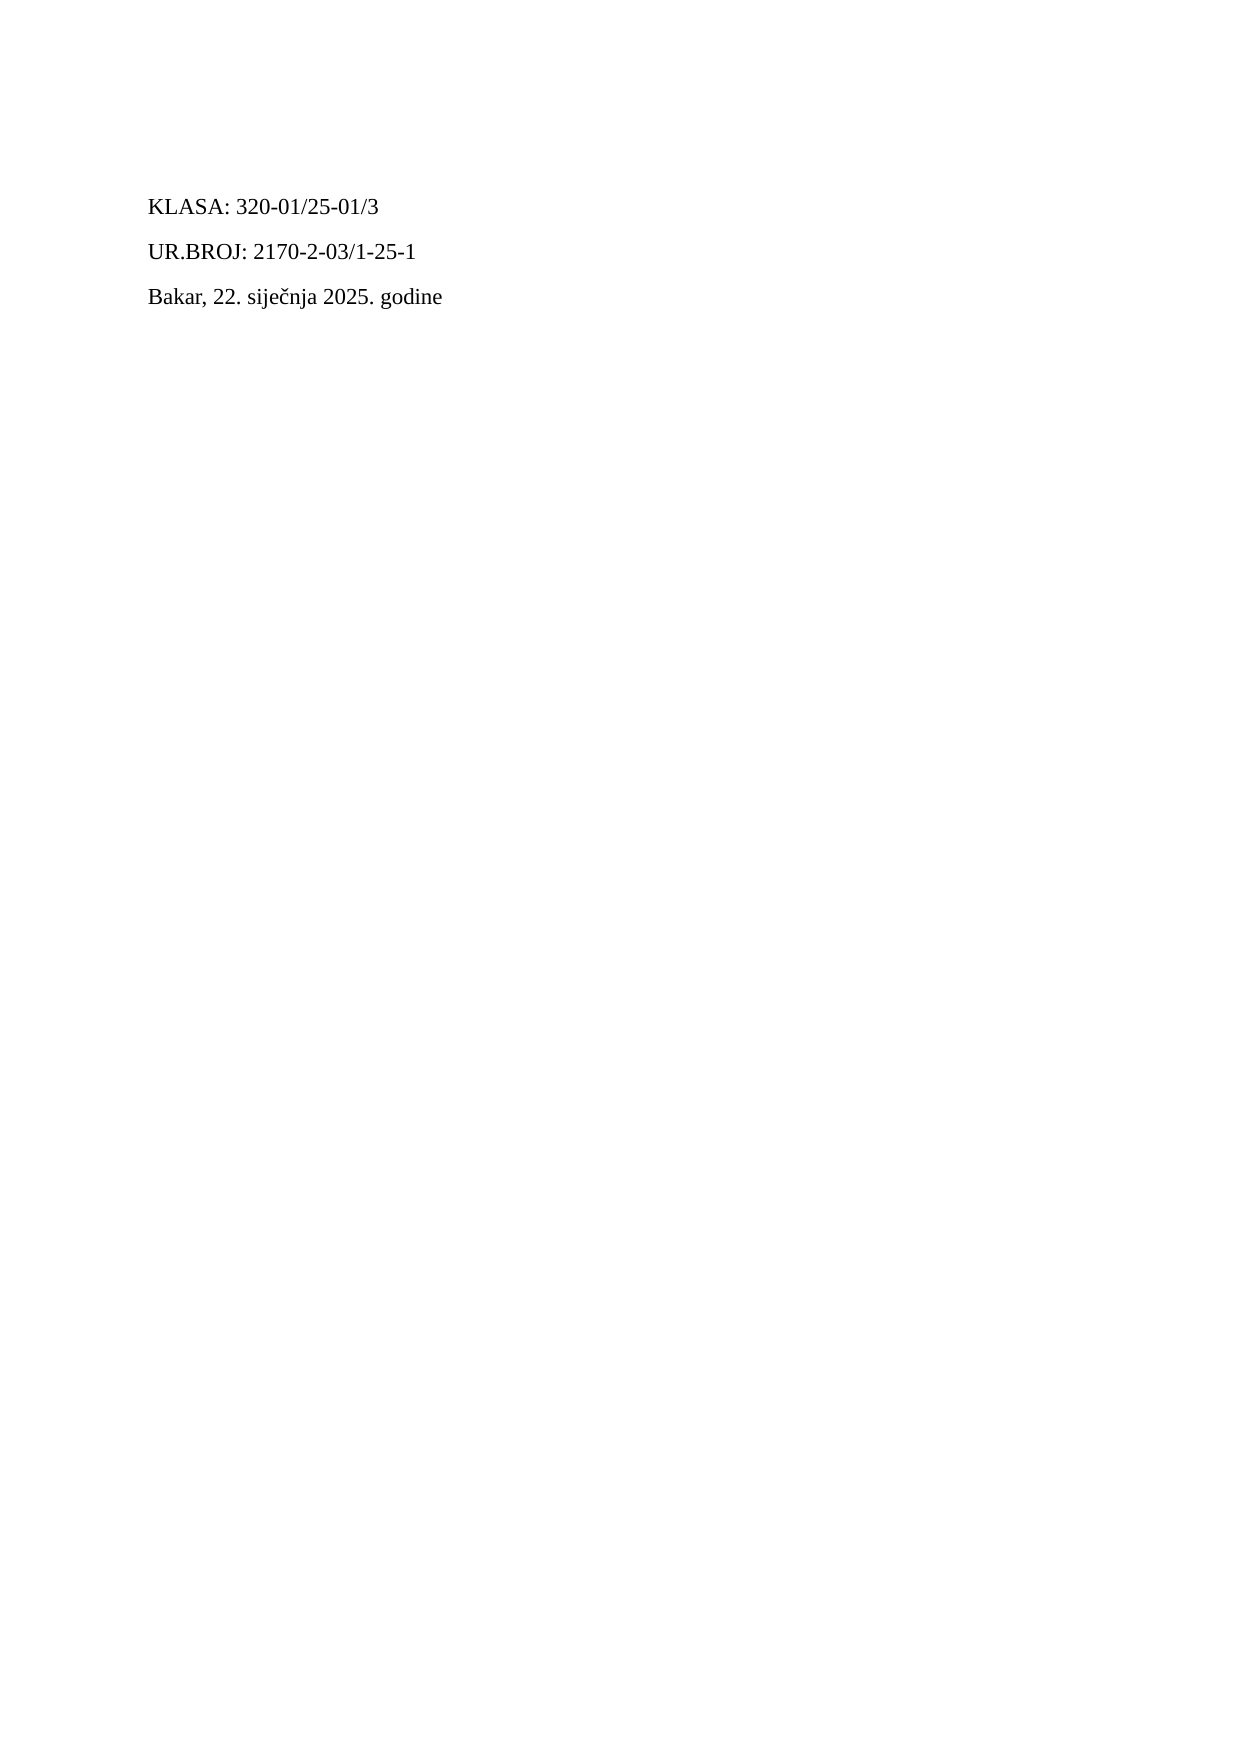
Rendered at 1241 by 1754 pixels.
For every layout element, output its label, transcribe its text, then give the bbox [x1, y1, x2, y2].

text KLASA: 320-01/25-01/3 [148, 193, 1093, 219]
text Bakar, 22. siječnja 2025. godine [148, 283, 1093, 309]
text UR.BROJ: 2170-2-03/1-25-1 [148, 238, 1093, 264]
